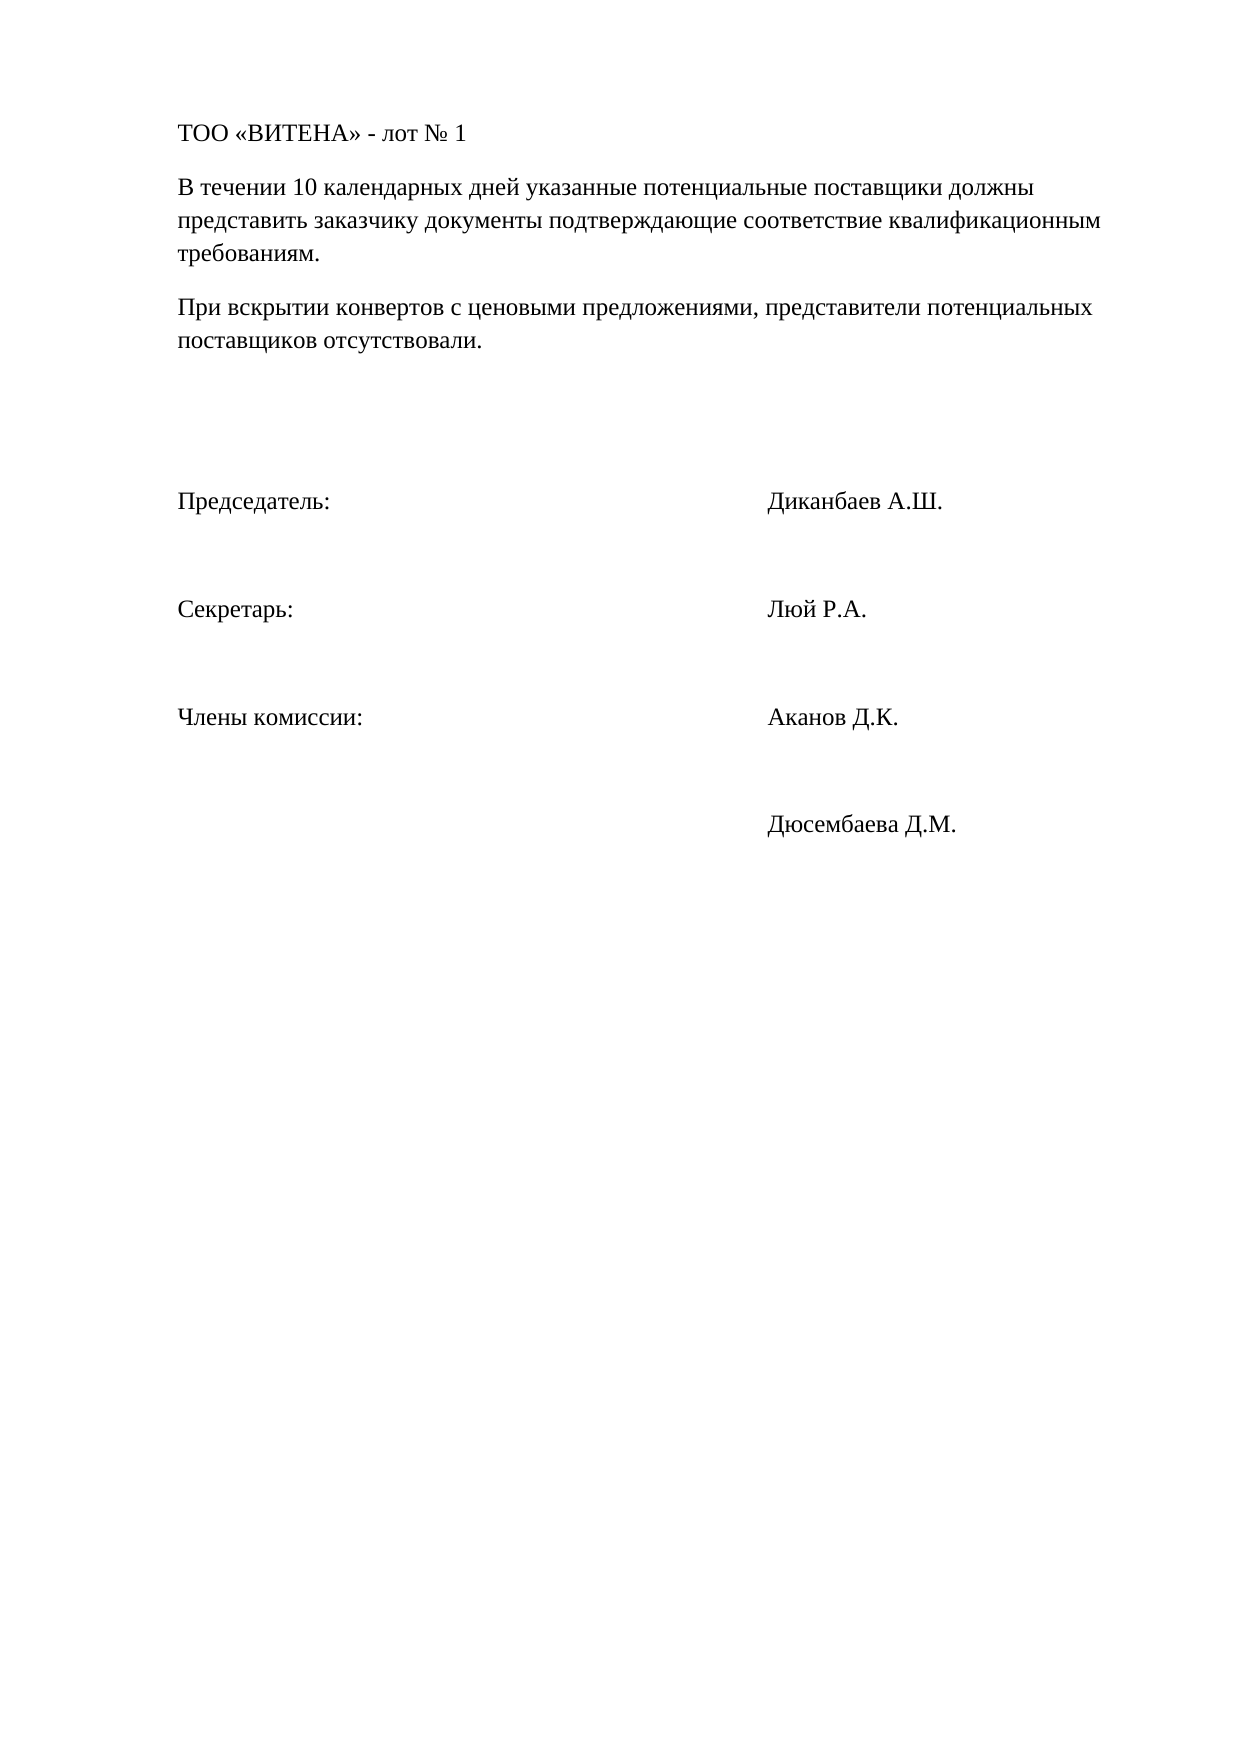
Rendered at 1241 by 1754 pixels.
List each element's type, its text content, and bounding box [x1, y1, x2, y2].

text При вскрытии конвертов с ценовыми предложениями, представители потенциальных поставщиков отсутствовали. [177, 292, 1152, 354]
text Секретарь: Люй Р.А. [177, 594, 1152, 623]
text В течении 10 календарных дней указанные потенциальные поставщики должны представить заказчику документы подтверждающие соответствие квалификационным требованиям. [177, 172, 1152, 267]
text Дюсембаева Д.М. [693, 809, 1152, 838]
text ТОО «ВИТЕНА» - лот № 1 [177, 118, 1152, 147]
text Председатель: Диканбаев А.Ш. [177, 486, 1152, 515]
text Члены комиссии: Аканов Д.К. [177, 702, 1152, 731]
